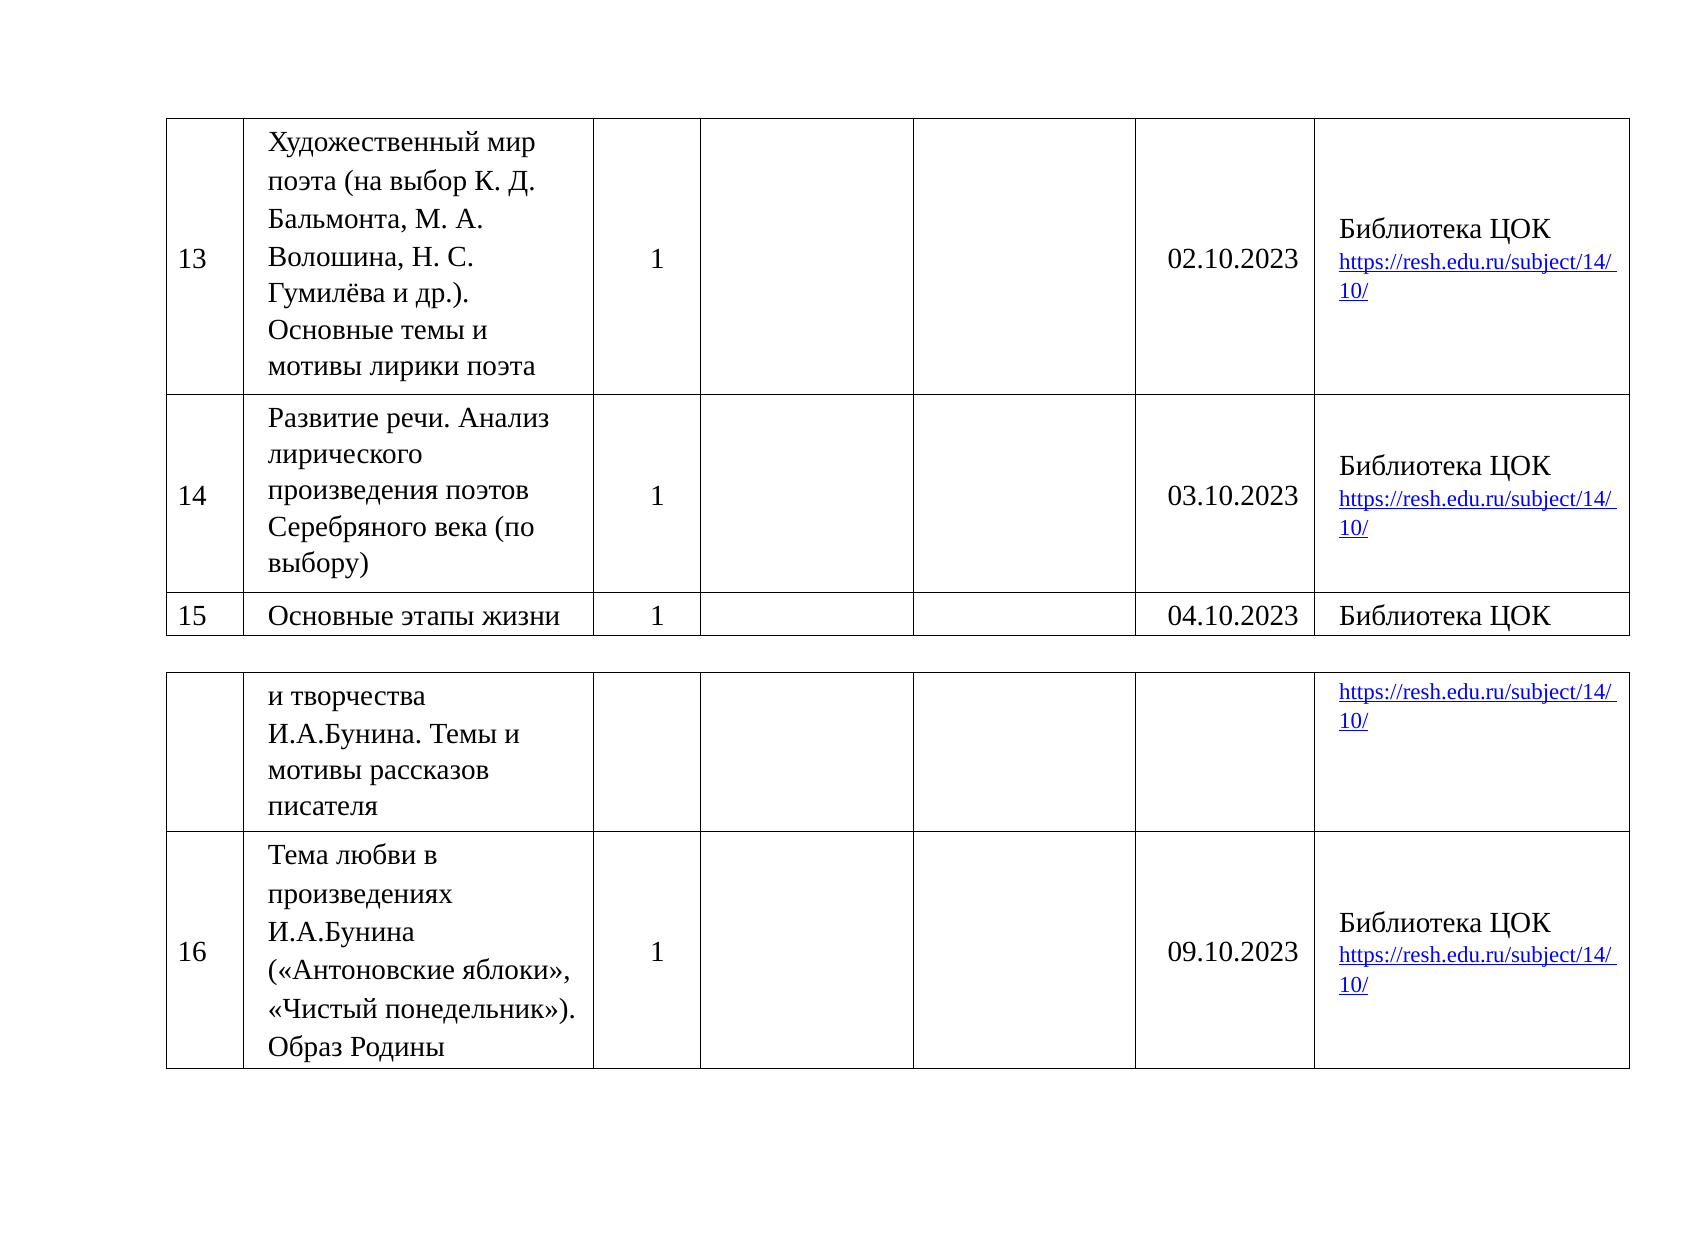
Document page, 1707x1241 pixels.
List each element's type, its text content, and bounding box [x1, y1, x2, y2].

table_cell 15 [167, 593, 243, 635]
table_cell 13 [167, 119, 243, 394]
table_cell [701, 395, 913, 592]
table_header и творчества И.А.Бунина. Темы и мотивы рассказов писателя [244, 673, 593, 831]
table_cell 02.10.2023 [1136, 119, 1314, 394]
table_cell [914, 395, 1135, 592]
table_cell Основные этапы жизни [244, 593, 593, 635]
table_header [594, 673, 700, 831]
table_cell Художественный мир поэта (на выбор К. Д. Бальмонта, М. А. Волошина, Н. С. Гумилёва и др.). Основные темы и мотивы лирики поэта [244, 119, 593, 394]
table_cell 1 [594, 395, 700, 592]
table_cell 16 [167, 832, 243, 1068]
table_cell 03.10.2023 [1136, 395, 1314, 592]
table_header [1136, 673, 1314, 831]
table_cell 14 [167, 395, 243, 592]
table_cell [914, 832, 1135, 1068]
table_header [914, 673, 1135, 831]
table_header [701, 673, 913, 831]
table_cell Развитие речи. Анализ лирического произведения поэтов Серебряного века (по выбору) [244, 395, 593, 592]
table_cell [914, 593, 1135, 635]
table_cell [1315, 119, 1629, 394]
table_cell 1 [594, 593, 700, 635]
table_cell 04.10.2023 [1136, 593, 1314, 635]
table_cell [701, 832, 913, 1068]
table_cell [1315, 832, 1629, 1068]
table_cell Библиотека ЦОК https://resh.edu.ru/subject/14/ 10/ [1315, 395, 1629, 592]
table_header https://resh.edu.ru/subject/14/ 10/ [1315, 673, 1629, 831]
table_header [167, 673, 243, 831]
table_cell 09.10.2023 [1136, 832, 1314, 1068]
table_cell 1 [594, 119, 700, 394]
table_cell 1 [594, 832, 700, 1068]
table_cell [701, 593, 913, 635]
table_cell [914, 119, 1135, 394]
table_cell Библиотека ЦОК [1315, 593, 1629, 635]
table_cell [701, 119, 913, 394]
table_cell Тема любви в произведениях И.А.Бунина («Антоновские яблоки», «Чистый понедельник»). Образ Родины [244, 832, 593, 1068]
